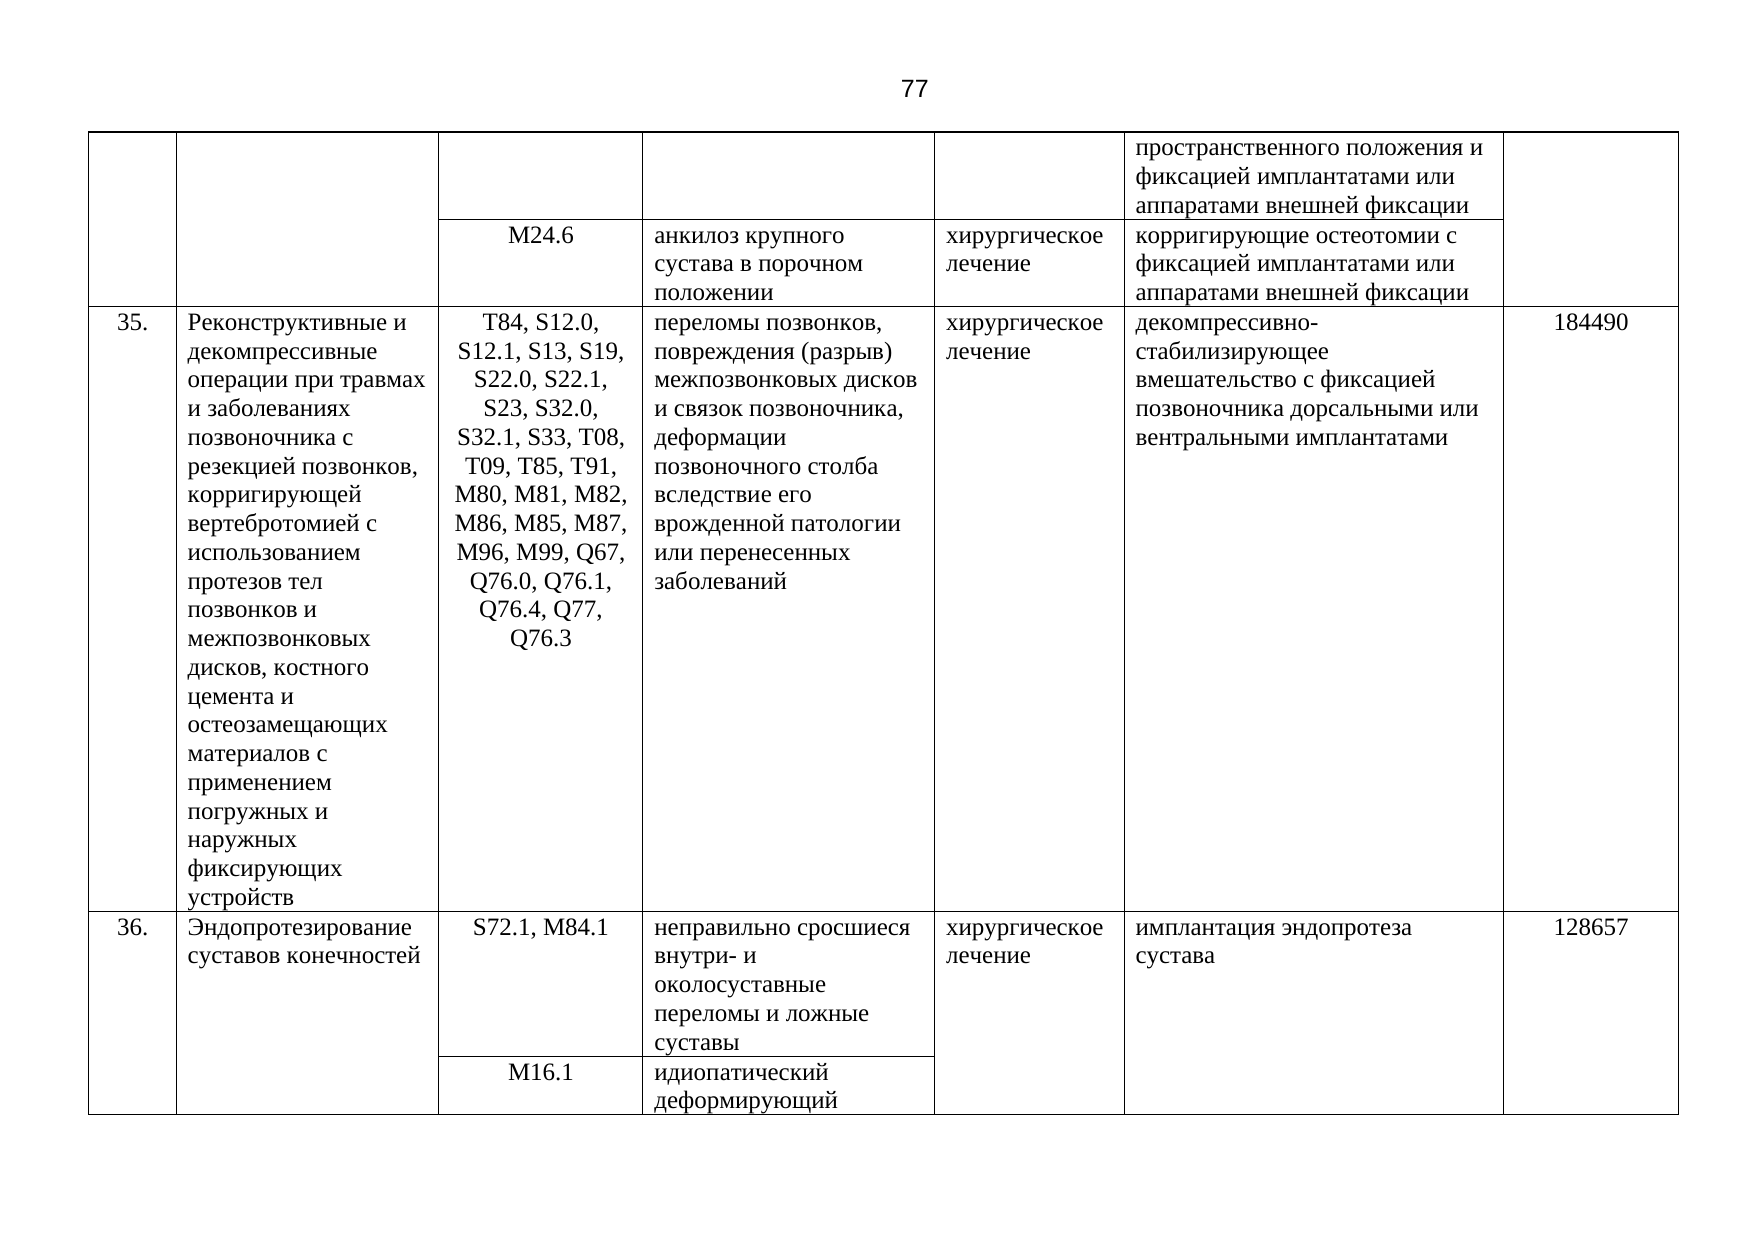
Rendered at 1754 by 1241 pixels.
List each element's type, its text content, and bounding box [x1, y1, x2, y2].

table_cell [643, 1057, 934, 1114]
table_cell Эндопротезирование суставов конечностей [177, 912, 438, 1114]
table_cell неправильно сросшиеся внутри- и околосуставные переломы и ложные суставы [643, 912, 934, 1056]
table_cell хирургическое лечение [935, 220, 1124, 306]
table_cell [1125, 133, 1503, 219]
table_cell 36. [89, 912, 176, 1114]
table_cell анкилоз крупного сустава в порочном положении [643, 220, 934, 306]
table_cell корригирующие остеотомии с фиксацией имплантатами или аппаратами внешней фиксации [1125, 220, 1503, 306]
table_cell S72.1, М84.1 [439, 912, 642, 1056]
table_cell Реконструктивные и декомпрессивные операции при травмах и заболеваниях позвоночника с резекцией позвонков, корригирующей вертебротомией с использованием протезов тел позвонков и межпозвонковых дисков, костного цемента и остеозамещающих материалов с применением погружных и наружных фиксирующих устройств [177, 307, 438, 911]
table_cell М24.6 [439, 220, 642, 306]
table_cell переломы позвонков, повреждения (разрыв) межпозвонковых дисков и связок позвоночника, деформации позвоночного столба вследствие его врожденной патологии или перенесенных заболеваний [643, 307, 934, 911]
table_cell M16.1 [439, 1057, 642, 1114]
table_cell хирургическое лечение [935, 307, 1124, 911]
table_cell T84, S12.0, S12.1, S13, S19, S22.0, S22.1, S23, S32.0, S32.1, S33, T08, T09, T85, T91, M80, M81, М82, M86, M85, M87, M96, M99, Q67, Q76.0, Q76.1, Q76.4, Q77, Q76.3 [439, 307, 642, 911]
table_cell декомпрессивно-стабилизирующее вмешательство с фиксацией позвоночника дорсальными или вентральными имплантатами [1125, 307, 1503, 911]
table_cell имплантация эндопротеза сустава [1125, 912, 1503, 1114]
table_cell хирургическое лечение [935, 912, 1124, 1114]
table_cell 128657 [1504, 912, 1678, 1114]
table_cell 35. [89, 307, 176, 911]
table_cell 184490 [1504, 307, 1678, 911]
